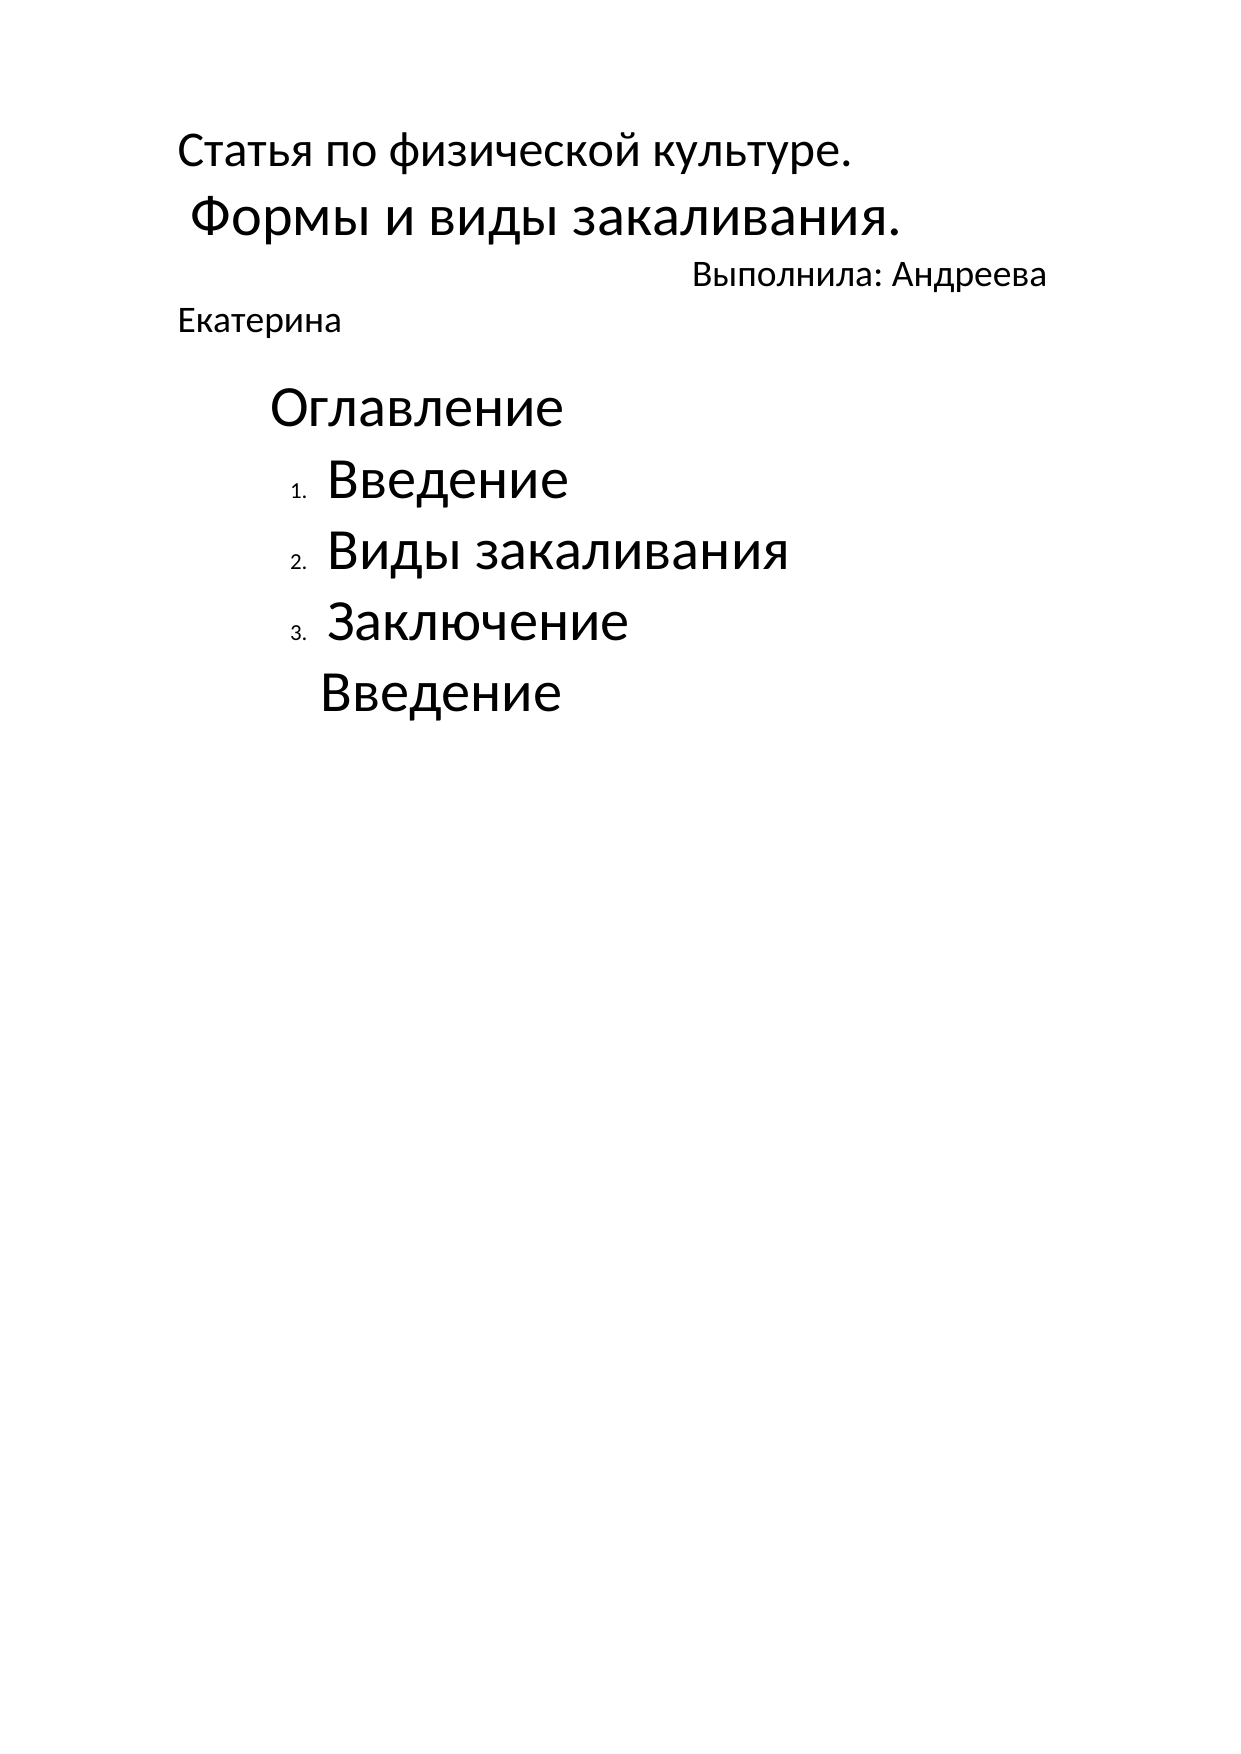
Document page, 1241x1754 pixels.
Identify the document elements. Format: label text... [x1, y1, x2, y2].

text Статья по физической культуре. [177, 118, 1152, 179]
text Формы и виды закаливания. [177, 179, 1152, 250]
list Введение [290, 441, 1152, 513]
list Заключение [290, 584, 1152, 655]
text Введение [215, 655, 1152, 726]
text Выполнила: Андреева Екатерина [177, 250, 1152, 342]
list Виды закаливания [290, 513, 1152, 584]
text Оглавление [177, 370, 1152, 441]
